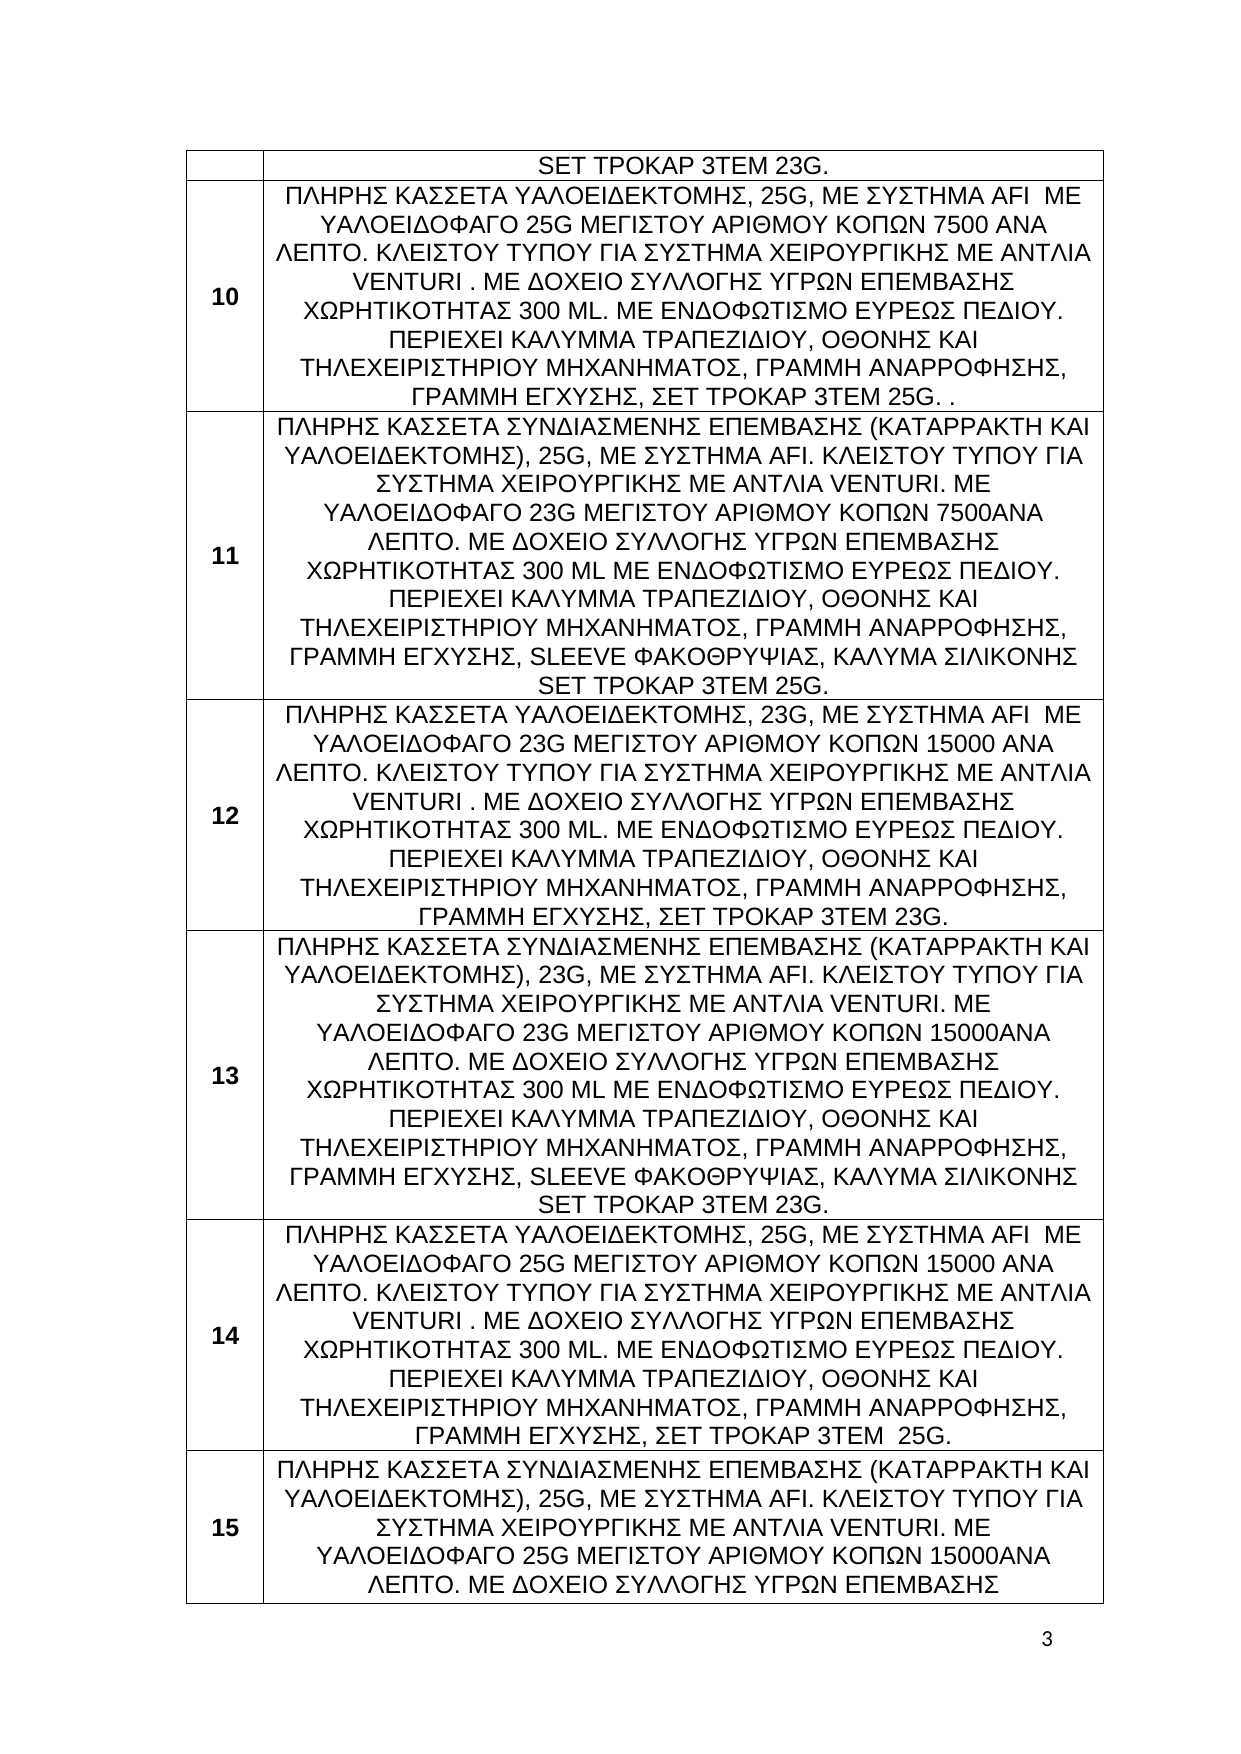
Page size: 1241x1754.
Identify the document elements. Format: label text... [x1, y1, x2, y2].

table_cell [264, 151, 1103, 180]
table_cell 9 [187, 151, 263, 180]
table_cell 10 [187, 181, 263, 411]
table_cell 14 [187, 1220, 263, 1450]
table_cell 12 [187, 700, 263, 930]
table_cell ΠΛΗΡΗΣ ΚΑΣΣΕΤΑ ΥΑΛΟΕΙΔΕΚΤΟΜΗΣ, 23G, ME ΣΥΣΤΗΜΑ AFI ME ΥΑΛΟΕΙΔΟΦΑΓΟ 23G MEΓΙΣTOY AΡΙΘΜΟΥ ΚΟΠΩΝ 15000 ΑΝΑ ΛΕΠΤΟ. ΚΛΕΙΣΤΟΥ ΤΥΠΟΥ ΓΙΑ ΣΥΣΤΗΜA ΧΕΙΡΟΥΡΓΙΚΗΣ ΜΕ ΑΝΤΛΙΑ VENTURI . ΜΕ ΔΟΧΕΙΟ ΣΥΛΛΟΓΗΣ ΥΓΡΩΝ ΕΠΕΜΒΑΣΗΣ ΧΩΡΗΤΙΚΟΤΗΤΑΣ 300 ML. ΜΕ ΕΝΔΟΦΩΤΙΣΜΟ ΕΥΡΕΩΣ ΠΕΔΙΟΥ. ΠΕΡΙΕΧΕΙ ΚΑΛΥΜΜΑ ΤΡΑΠΕΖΙΔΙΟΥ, ΟΘΟΝΗΣ ΚΑΙ ΤΗΛΕΧΕΙΡΙΣΤΗΡΙΟΥ ΜΗΧΑΝΗΜΑΤΟΣ, ΓΡΑΜΜΗ ΑΝΑΡΡΟΦΗΣΗΣ, ΓΡΑΜΜΗ ΕΓΧΥΣΗΣ, ΣΕΤ ΤΡΟΚΑΡ 3ΤΕΜ 23G. [264, 700, 1103, 930]
table_cell ΠΛΗΡΗΣ ΚΑΣΣΕΤΑ ΣΥΝΔΙΑΣΜΕΝΗΣ ΕΠΕΜΒΑΣΗΣ (ΚΑΤΑΡΡΑΚΤΗ ΚΑΙ ΥΑΛΟΕΙΔΕΚΤΟΜΗΣ), 25G, ME ΣΥΣΤΗΜΑ AFI. ΚΛΕΙΣΤΟΥ ΤΥΠΟΥ ΓΙΑ ΣΥΣΤΗΜΑ ΧΕΙΡΟΥΡΓΙΚΗΣ ΜΕ ΑΝΤΛΙΑ VENTURI. ME ΥΑΛΟΕΙΔΟΦΑΓΟ 23G MEΓΙΣTOY AΡΙΘΜΟΥ ΚΟΠΩΝ 7500ΑΝΑ ΛΕΠΤΟ. ΜΕ ΔΟΧΕΙΟ ΣΥΛΛΟΓΗΣ ΥΓΡΩΝ ΕΠΕΜΒΑΣΗΣ ΧΩΡΗΤΙΚΟΤΗΤΑΣ 300 ML ΜΕ ΕΝΔΟΦΩΤΙΣΜΟ ΕΥΡΕΩΣ ΠΕΔΙΟΥ. ΠΕΡΙΕΧΕΙ ΚΑΛΥΜΜΑ ΤΡΑΠΕΖΙΔΙΟΥ, ΟΘΟΝΗΣ ΚΑΙ ΤΗΛΕΧΕΙΡΙΣΤΗΡΙΟΥ ΜΗΧΑΝΗΜΑΤΟΣ, ΓΡΑΜΜΗ ΑΝΑΡΡΟΦΗΣΗΣ, ΓΡΑΜΜΗ ΕΓΧΥΣΗΣ, SLEEVE ΦΑΚΟΘΡΥΨΙΑΣ, ΚΑΛΥΜΑ ΣΙΛΙΚΟΝΗΣ SET ΤΡOKAΡ 3TEM 25G. [264, 412, 1103, 699]
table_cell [264, 1451, 1103, 1603]
table_cell 15 [187, 1451, 263, 1603]
table_cell 11 [187, 412, 263, 699]
table_cell 13 [187, 931, 263, 1219]
table_cell ΠΛΗΡΗΣ ΚΑΣΣΕΤΑ ΥΑΛΟΕΙΔΕΚΤΟΜΗΣ, 25G, ME ΣΥΣΤΗΜΑ AFI ME ΥΑΛΟΕΙΔΟΦΑΓΟ 25G MEΓΙΣTOY AΡΙΘΜΟΥ ΚΟΠΩΝ 15000 ΑΝΑ ΛΕΠΤΟ. ΚΛΕΙΣΤΟΥ ΤΥΠΟΥ ΓΙΑ ΣΥΣΤΗΜA ΧΕΙΡΟΥΡΓΙΚΗΣ ΜΕ ΑΝΤΛΙΑ VENTURI . ΜΕ ΔΟΧΕΙΟ ΣΥΛΛΟΓΗΣ ΥΓΡΩΝ ΕΠΕΜΒΑΣΗΣ ΧΩΡΗΤΙΚΟΤΗΤΑΣ 300 ML. ΜΕ ΕΝΔΟΦΩΤΙΣΜΟ ΕΥΡΕΩΣ ΠΕΔΙΟΥ. ΠΕΡΙΕΧΕΙ ΚΑΛΥΜΜΑ ΤΡΑΠΕΖΙΔΙΟΥ, ΟΘΟΝΗΣ ΚΑΙ ΤΗΛΕΧΕΙΡΙΣΤΗΡΙΟΥ ΜΗΧΑΝΗΜΑΤΟΣ, ΓΡΑΜΜΗ ΑΝΑΡΡΟΦΗΣΗΣ, ΓΡΑΜΜΗ ΕΓΧΥΣΗΣ, ΣΕΤ ΤΡΟΚΑΡ 3ΤΕΜ 25G. [264, 1220, 1103, 1450]
table_cell ΠΛΗΡΗΣ ΚΑΣΣΕΤΑ ΥΑΛΟΕΙΔΕΚΤΟΜΗΣ, 25G, ME ΣΥΣΤΗΜΑ AFI ME ΥΑΛΟΕΙΔΟΦΑΓΟ 25G MEΓΙΣTOY AΡΙΘΜΟΥ ΚΟΠΩΝ 7500 ΑΝΑ ΛΕΠΤΟ. ΚΛΕΙΣΤΟΥ ΤΥΠΟΥ ΓΙΑ ΣΥΣΤΗΜA ΧΕΙΡΟΥΡΓΙΚΗΣ ΜΕ ΑΝΤΛΙΑ VENTURI . ΜΕ ΔΟΧΕΙΟ ΣΥΛΛΟΓΗΣ ΥΓΡΩΝ ΕΠΕΜΒΑΣΗΣ ΧΩΡΗΤΙΚΟΤΗΤΑΣ 300 ML. ΜΕ ΕΝΔΟΦΩΤΙΣΜΟ ΕΥΡΕΩΣ ΠΕΔΙΟΥ. ΠΕΡΙΕΧΕΙ ΚΑΛΥΜΜΑ ΤΡΑΠΕΖΙΔΙΟΥ, ΟΘΟΝΗΣ ΚΑΙ ΤΗΛΕΧΕΙΡΙΣΤΗΡΙΟΥ ΜΗΧΑΝΗΜΑΤΟΣ, ΓΡΑΜΜΗ ΑΝΑΡΡΟΦΗΣΗΣ, ΓΡΑΜΜΗ ΕΓΧΥΣΗΣ, ΣΕΤ ΤΡΟΚΑΡ 3ΤΕΜ 25G. . [264, 181, 1103, 411]
table_cell ΠΛΗΡΗΣ ΚΑΣΣΕΤΑ ΣΥΝΔΙΑΣΜΕΝΗΣ ΕΠΕΜΒΑΣΗΣ (ΚΑΤΑΡΡΑΚΤΗ ΚΑΙ ΥΑΛΟΕΙΔΕΚΤΟΜΗΣ), 23G, ME ΣΥΣΤΗΜΑ AFI. ΚΛΕΙΣΤΟΥ ΤΥΠΟΥ ΓΙΑ ΣΥΣΤΗΜΑ ΧΕΙΡΟΥΡΓΙΚΗΣ ΜΕ ΑΝΤΛΙΑ VENTURI. ME ΥΑΛΟΕΙΔΟΦΑΓΟ 23G MEΓΙΣTOY AΡΙΘΜΟΥ ΚΟΠΩΝ 15000ΑΝΑ ΛΕΠΤΟ. ΜΕ ΔΟΧΕΙΟ ΣΥΛΛΟΓΗΣ ΥΓΡΩΝ ΕΠΕΜΒΑΣΗΣ ΧΩΡΗΤΙΚΟΤΗΤΑΣ 300 ML ΜΕ ΕΝΔΟΦΩΤΙΣΜΟ ΕΥΡΕΩΣ ΠΕΔΙΟΥ. ΠΕΡΙΕΧΕΙ ΚΑΛΥΜΜΑ ΤΡΑΠΕΖΙΔΙΟΥ, ΟΘΟΝΗΣ ΚΑΙ ΤΗΛΕΧΕΙΡΙΣΤΗΡΙΟΥ ΜΗΧΑΝΗΜΑΤΟΣ, ΓΡΑΜΜΗ ΑΝΑΡΡΟΦΗΣΗΣ, ΓΡΑΜΜΗ ΕΓΧΥΣΗΣ, SLEEVE ΦΑΚΟΘΡΥΨΙΑΣ, ΚΑΛΥΜΑ ΣΙΛΙΚΟΝΗΣ SET ΤΡOKAΡ 3TEM 23G. [264, 931, 1103, 1219]
